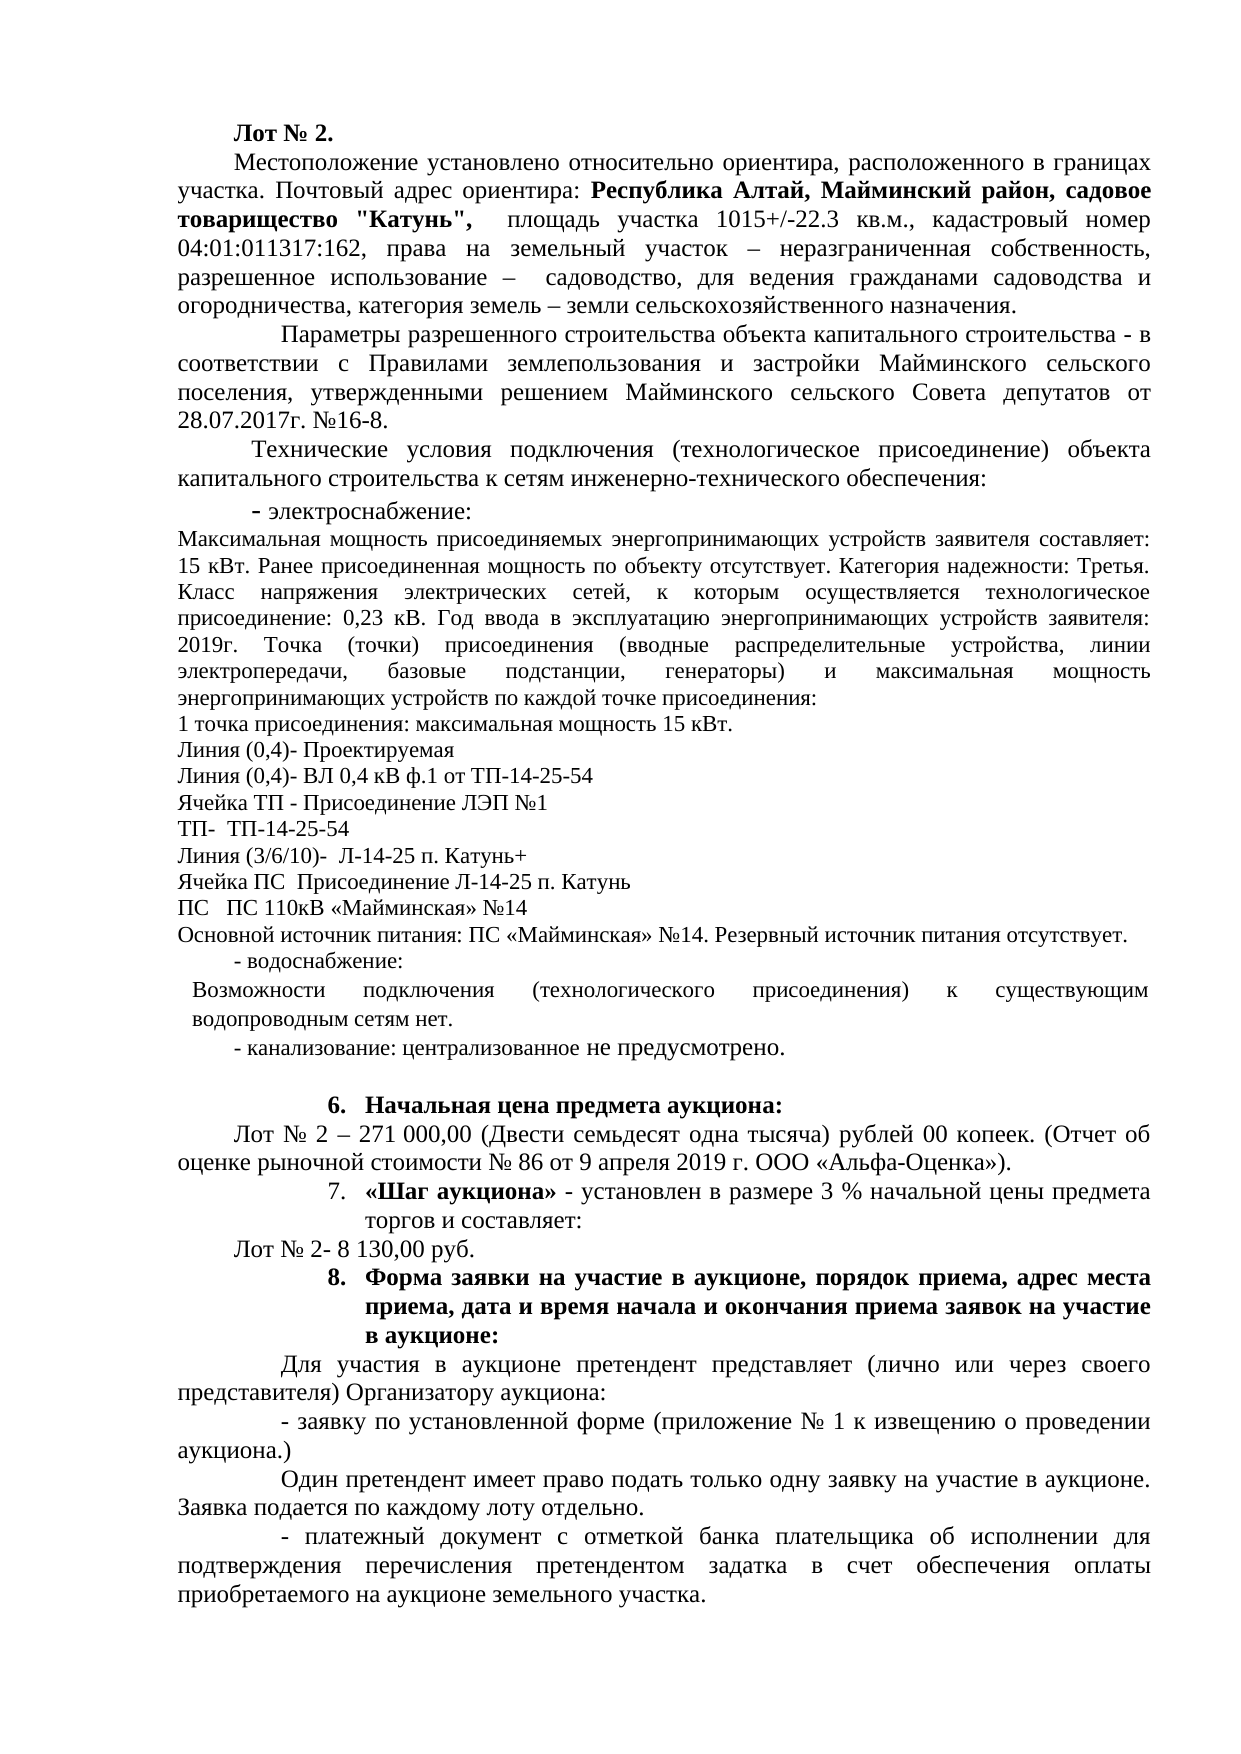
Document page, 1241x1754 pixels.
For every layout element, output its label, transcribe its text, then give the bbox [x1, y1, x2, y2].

text Лот № 2. [177, 118, 1152, 147]
text Параметры разрешенного строительства объекта капитального строительства - в соответствии с Правилами землепользования и застройки Майминского сельского поселения, утвержденными решением Майминского сельского Совета депутатов от 28.07.2017г. №16-8. [177, 319, 1152, 434]
text Для участия в аукционе претендент представляет (лично или через своего представителя) Организатору аукциона: [177, 1349, 1152, 1406]
text Линия (0,4)- ВЛ 0,4 кВ ф.1 от ТП-14-25-54 [177, 763, 1152, 789]
text - водоснабжение: [177, 947, 1152, 973]
text - платежный документ с отметкой банка плательщика об исполнении для подтверждения перечисления претендентом задатка в счет обеспечения оплаты приобретаемого на аукционе земельного участка. [177, 1521, 1152, 1607]
text Основной источник питания: ПС «Майминская» №14. Резервный источник питания отсутствует. [177, 921, 1152, 947]
text Ячейка ТП - Присоединение ЛЭП №1 [177, 789, 1152, 815]
text ПС ПС 110кВ «Майминская» №14 [177, 894, 1152, 921]
text Технические условия подключения (технологическое присоединение) объекта капитального строительства к сетям инженерно-технического обеспечения: [177, 434, 1152, 492]
list Форма заявки на участие в аукционе, порядок приема, адрес места приема, дата и время начала и окончания приема заявок на участие в аукционе: [327, 1262, 1152, 1349]
text - заявку по установленной форме (приложение № 1 к извещению о проведении аукциона.) [177, 1406, 1152, 1464]
text - канализование: централизованное не предусмотрено. [177, 1032, 1152, 1061]
list «Шаг аукциона» - установлен в размере 3 % начальной цены предмета торгов и составляет: [327, 1176, 1152, 1234]
text Ячейка ПС Присоединение Л-14-25 п. Катунь [177, 868, 1152, 894]
text ТП- ТП-14-25-54 [177, 815, 1152, 842]
text Линия (0,4)- Проектируемая [177, 736, 1152, 763]
text Лот № 2- 8 130,00 руб. [177, 1234, 1152, 1262]
text Возможности подключения (технологического присоединения) к существующим водопроводным сетям нет. [192, 973, 1149, 1032]
text Лот № 2 – 271 000,00 (Двести семьдесят одна тысяча) рублей 00 копеек. (Отчет об оценке рыночной стоимости № 86 от 9 апреля 2019 г. ООО «Альфа-Оценка»). [177, 1119, 1152, 1176]
text Линия (3/6/10)- Л-14-25 п. Катунь+ [177, 842, 1152, 868]
text Максимальная мощность присоединяемых энергопринимающих устройств заявителя составляет: 15 кВт. Ранее присоединенная мощность по объекту отсутствует. Категория надежности: Третья. Класс напряжения электрических сетей, к которым осуществляется технологическое присоединение: 0,23 кВ. Год ввода в эксплуатацию энергопринимающих устройств заявителя: 2019г. Точка (точки) присоединения (вводные распределительные устройства, линии электропередачи, базовые подстанции, генераторы) и максимальная мощность энергопринимающих устройств по каждой точке присоединения: [177, 525, 1152, 710]
text 1 точка присоединения: максимальная мощность 15 кВт. [177, 710, 1152, 736]
list Начальная цена предмета аукциона: [327, 1090, 1152, 1119]
text - электроснабжение: [177, 492, 1152, 525]
text Местоположение установлено относительно ориентира, расположенного в границах участка. Почтовый адрес ориентира: Республика Алтай, Майминский район, садовое товарищество "Катунь", площадь участка 1015+/-22.3 кв.м., кадастровый номер 04:01:011317:162, права на земельный участок – неразграниченная собственность, разрешенное использование – садоводство, для ведения гражданами садоводства и огородничества, категория земель – земли сельскохозяйственного назначения. [177, 147, 1152, 319]
text Один претендент имеет право подать только одну заявку на участие в аукционе. Заявка подается по каждому лоту отдельно. [177, 1464, 1152, 1521]
